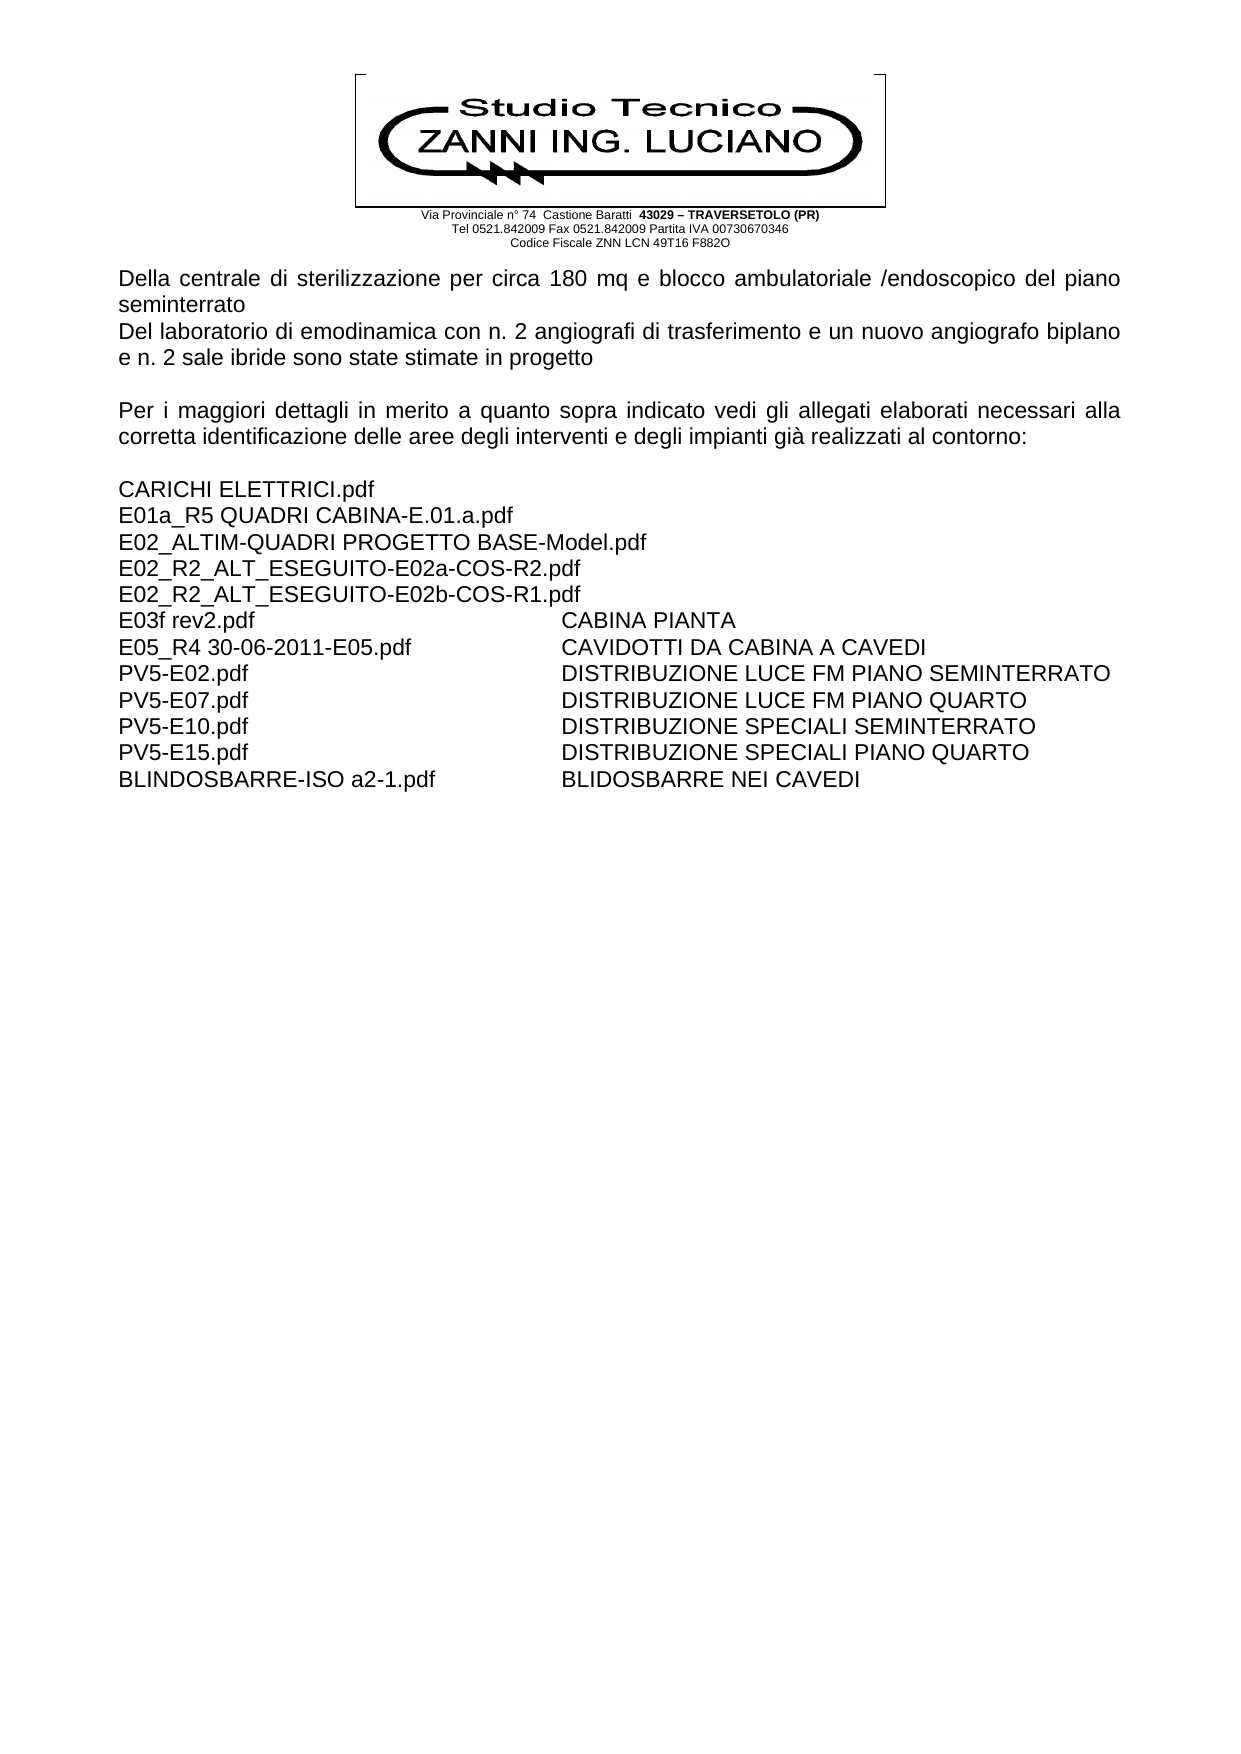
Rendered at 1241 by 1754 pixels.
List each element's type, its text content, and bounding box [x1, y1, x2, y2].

picture [366, 74, 874, 202]
text E02_ALTIM-QUADRI PROGETTO BASE-Model.pdf [118, 528, 1122, 555]
text PV5-E02.pdf DISTRIBUZIONE LUCE FM PIANO SEMINTERRATO [118, 660, 1122, 687]
text Per i maggiori dettagli in merito a quanto sopra indicato vedi gli allegati elaborati necessari alla corretta identificazione delle aree degli interventi e degli impianti già realizzati al contorno: [118, 397, 1122, 449]
text BLINDOSBARRE-ISO a2-1.pdf BLIDOSBARRE NEI CAVEDI [118, 766, 1122, 792]
text PV5-E15.pdf DISTRIBUZIONE SPECIALI PIANO QUARTO [118, 739, 1122, 766]
text Del laboratorio di emodinamica con n. 2 angiografi di trasferimento e un nuovo angiografo biplano e n. 2 sale ibride sono state stimate in progetto [118, 318, 1122, 370]
text E02_R2_ALT_ESEGUITO-E02b-COS-R1.pdf [118, 581, 1122, 607]
text Della centrale di sterilizzazione per circa 180 mq e blocco ambulatoriale /endoscopico del piano seminterrato [118, 265, 1122, 318]
text PV5-E10.pdf DISTRIBUZIONE SPECIALI SEMINTERRATO [118, 713, 1122, 739]
text CARICHI ELETTRICI.pdf [118, 476, 1122, 502]
text E01a_R5 QUADRI CABINA-E.01.a.pdf [118, 502, 1122, 528]
text E03f rev2.pdf CABINA PIANTA [118, 607, 1122, 634]
text E05_R4 30-06-2011-E05.pdf CAVIDOTTI DA CABINA A CAVEDI [118, 634, 1122, 660]
text E02_R2_ALT_ESEGUITO-E02a-COS-R2.pdf [118, 555, 1122, 581]
text PV5-E07.pdf DISTRIBUZIONE LUCE FM PIANO QUARTO [118, 687, 1122, 713]
